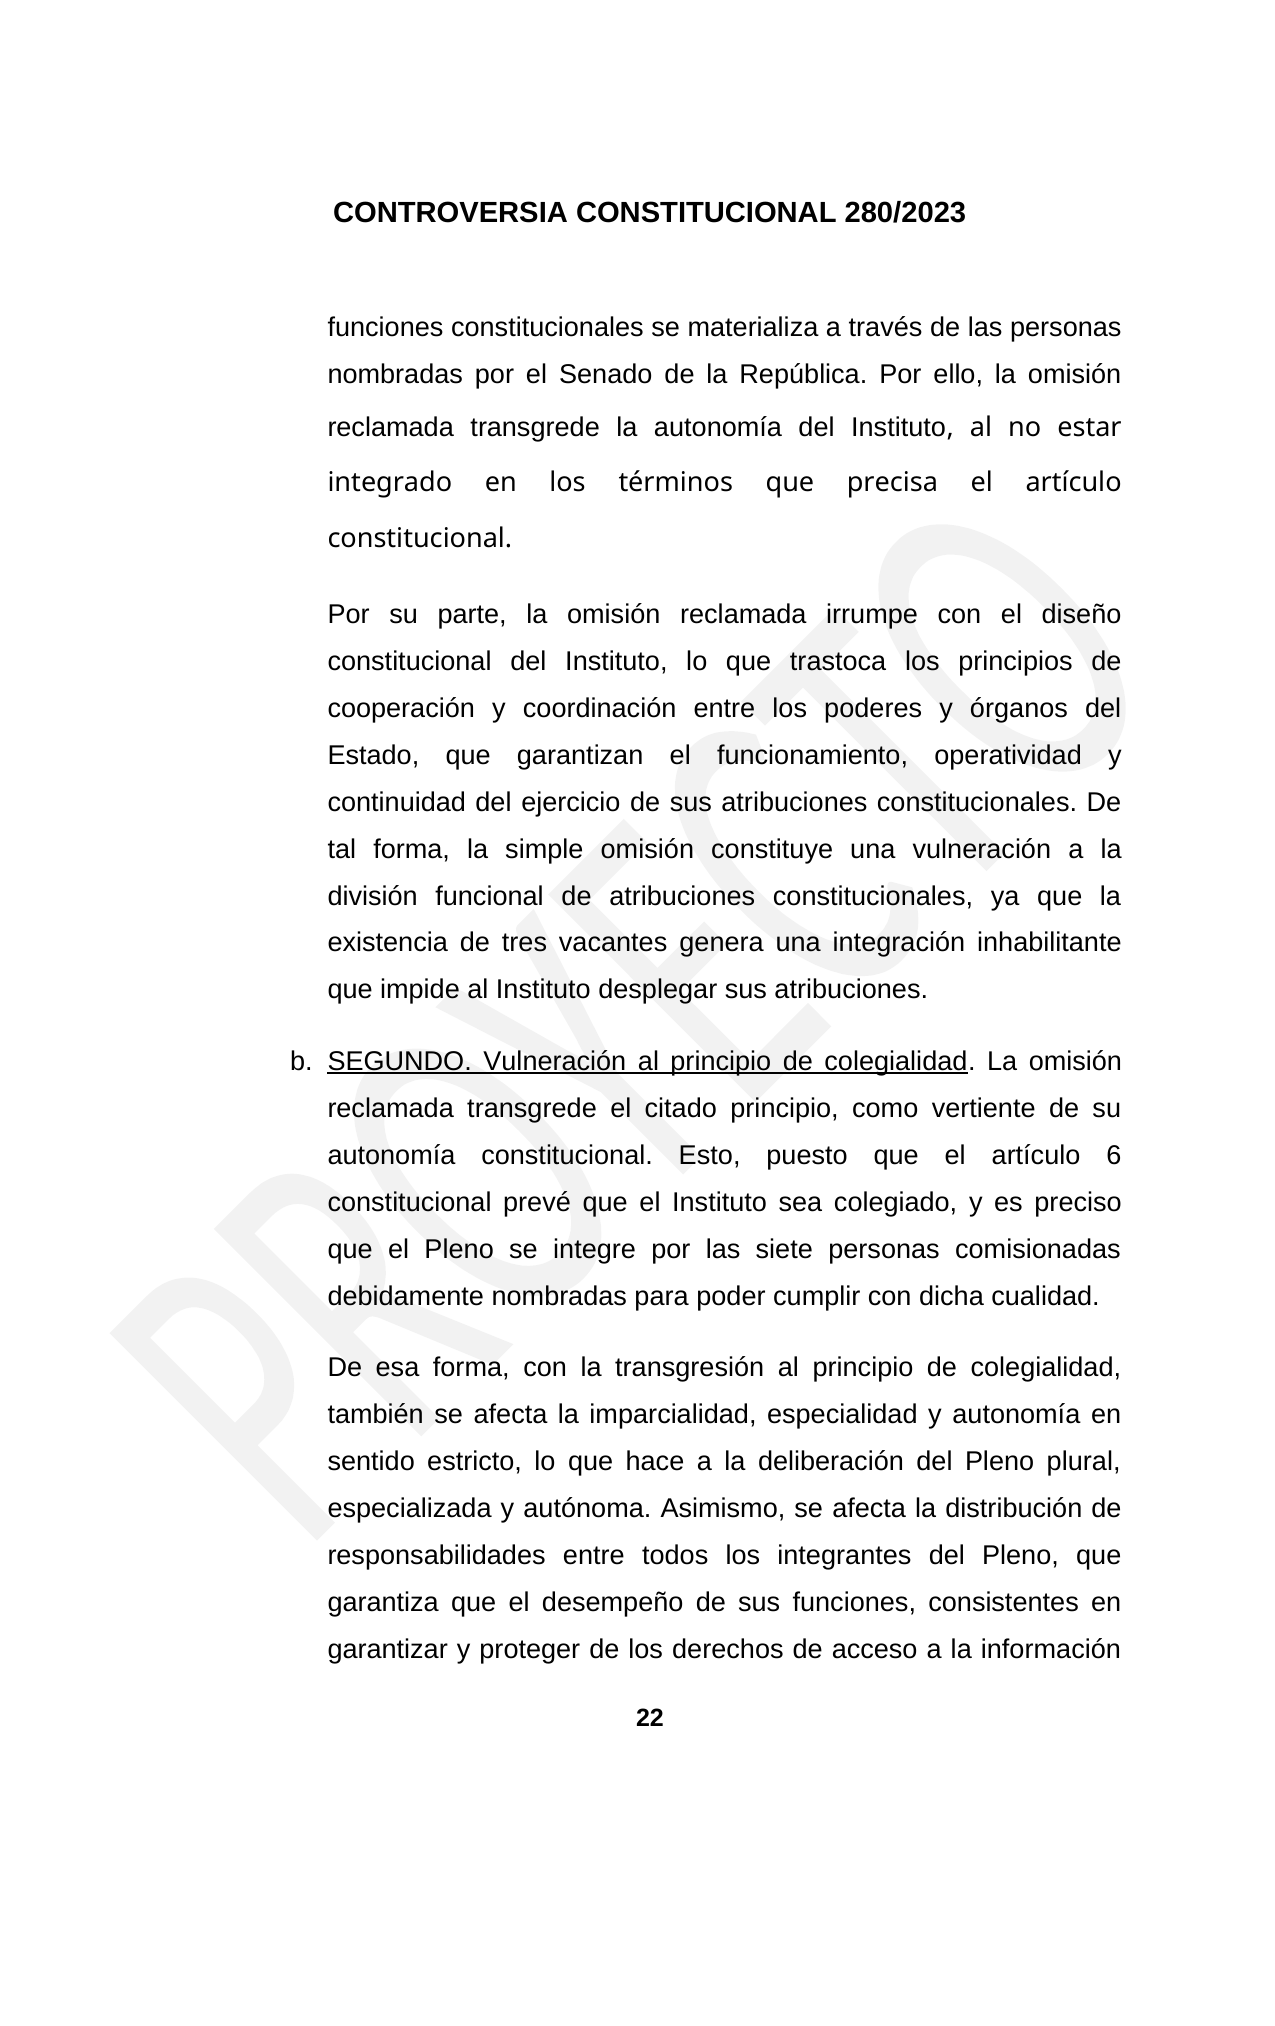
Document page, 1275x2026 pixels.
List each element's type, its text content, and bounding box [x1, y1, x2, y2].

list SEGUNDO. Vulneración al principio de colegialidad. La omisión reclamada transgrede el citado principio, como vertiente de su autonomía constitucional. Esto, puesto que el artículo 6 constitucional prevé que el Instituto sea colegiado, y es preciso que el Pleno se integre por las siete personas comisionadas debidamente nombradas para poder cumplir con dicha cualidad. [290, 1045, 1122, 1311]
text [327, 1351, 1122, 1664]
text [327, 311, 1122, 555]
text Por su parte, la omisión reclamada irrumpe con el diseño constitucional del Instituto, lo que trastoca los principios de cooperación y coordinación entre los poderes y órganos del Estado, que garantizan el funcionamiento, operatividad y continuidad del ejercicio de sus atribuciones constitucionales. De tal forma, la simple omisión constituye una vulneración a la división funcional de atribuciones constitucionales, ya que la existencia de tres vacantes genera una integración inhabilitante que impide al Instituto desplegar sus atribuciones. [327, 598, 1122, 1004]
